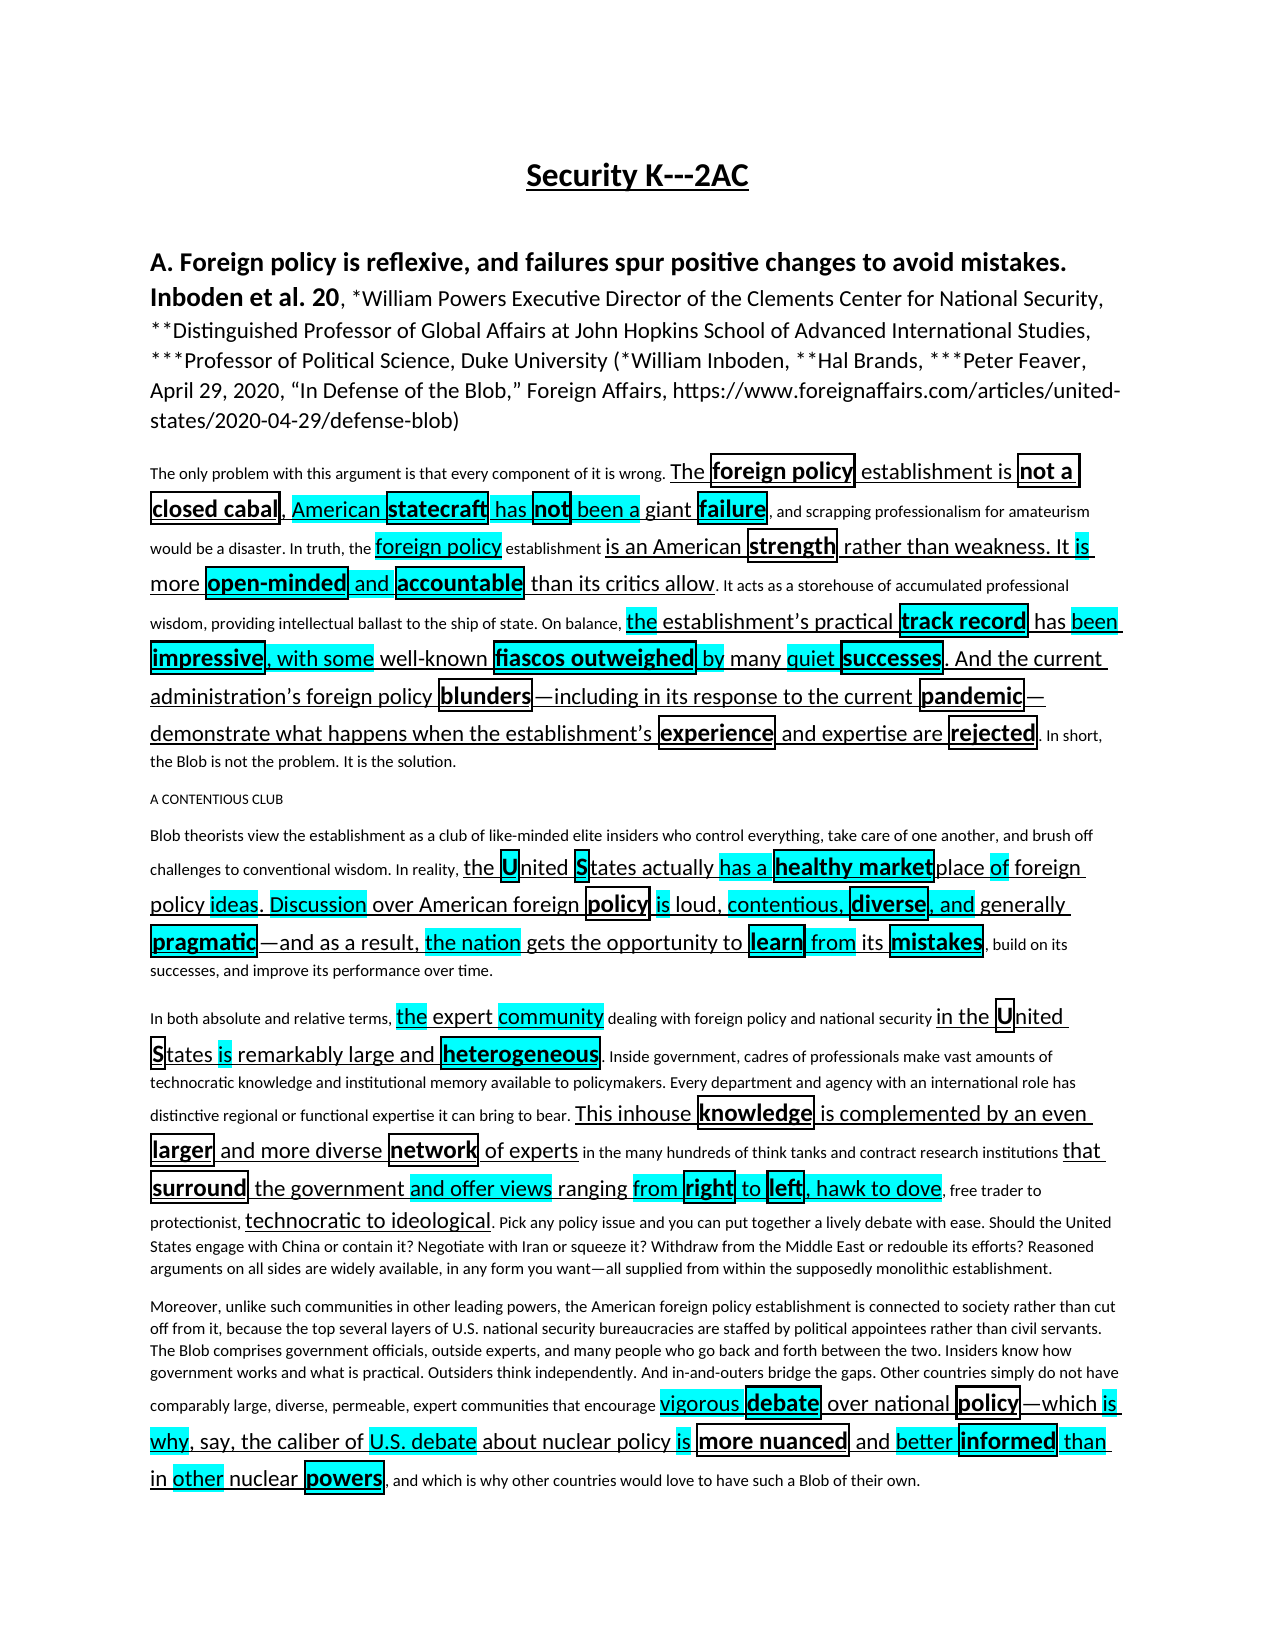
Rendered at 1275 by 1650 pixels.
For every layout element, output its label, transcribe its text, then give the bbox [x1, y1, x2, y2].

subtitle Security K---2AC [150, 154, 1125, 195]
text Blob theorists view the establishment as a club of like-minded elite insiders who control everything, take care of one another, and brush off challenges to conventional wisdom. In reality, the United States actually has a healthy marketplace of foreign policy ideas. Discussion over American foreign policy is loud, contentious, diverse, and generally pragmatic—and as a result, the nation gets the opportunity to learn from its mistakes, build on its successes, and improve its performance over time. [150, 826, 1125, 980]
text Moreover, unlike such communities in other leading powers, the American foreign policy establishment is connected to society rather than cut off from it, because the top several layers of U.S. national security bureaucracies are staffed by political appointees rather than civil servants. The Blob comprises government officials, outside experts, and many people who go back and forth between the two. Insiders know how government works and what is practical. Outsiders think independently. And in-and-outers bridge the gaps. Other countries simply do not have comparably large, diverse, permeable, expert communities that encourage vigorous debate over national policy—which is why, say, the caliber of U.S. debate about nuclear policy is more nuanced and better informed than in other nuclear powers, and which is why other countries would love to have such a Blob of their own. [150, 1297, 1125, 1495]
text A CONTENTIOUS CLUB [150, 790, 1125, 808]
text The only problem with this argument is that every component of it is wrong. The foreign policy establishment is not a closed cabal, American statecraft has not been a giant failure, and scrapping professionalism for amateurism would be a disaster. In truth, the foreign policy establishment is an American strength rather than weakness. It is more open-minded and accountable than its critics allow. It acts as a storehouse of accumulated professional wisdom, providing intellectual ballast to the ship of state. On balance, the establishment’s practical track record has been impressive, with some well-known fiascos outweighed by many quiet successes. And the current administration’s foreign policy blunders—including in its response to the current pandemic—demonstrate what happens when the establishment’s experience and expertise are rejected. In short, the Blob is not the problem. It is the solution. [150, 453, 1125, 772]
subtitle A. Foreign policy is reflexive, and failures spur positive changes to avoid mistakes. [150, 245, 1125, 278]
text Inboden et al. 20, *William Powers Executive Director of the Clements Center for National Security, **Distinguished Professor of Global Affairs at John Hopkins School of Advanced International Studies, ***Professor of Political Science, Duke University (*William Inboden, **Hal Brands, ***Peter Feaver, April 29, 2020, “In Defense of the Blob,” Foreign Affairs, https://www.foreignaffairs.com/articles/united-states/2020-04-29/defense-blob) [150, 281, 1125, 434]
text In both absolute and relative terms, the expert community dealing with foreign policy and national security in the United States is remarkably large and heterogeneous. Inside government, cadres of professionals make vast amounts of technocratic knowledge and institutional memory available to policymakers. Every department and agency with an international role has distinctive regional or functional expertise it can bring to bear. This inhouse knowledge is complemented by an even larger and more diverse network of experts in the many hundreds of think tanks and contract research institutions that surround the government and offer views ranging from right to left, hawk to dove, free trader to protectionist, technocratic to ideological. Pick any policy issue and you can put together a lively debate with ease. Should the United States engage with China or contain it? Negotiate with Iran or squeeze it? Withdraw from the Middle East or redouble its efforts? Reasoned arguments on all sides are widely available, in any form you want—all supplied from within the supposedly monolithic establishment. [150, 998, 1125, 1278]
